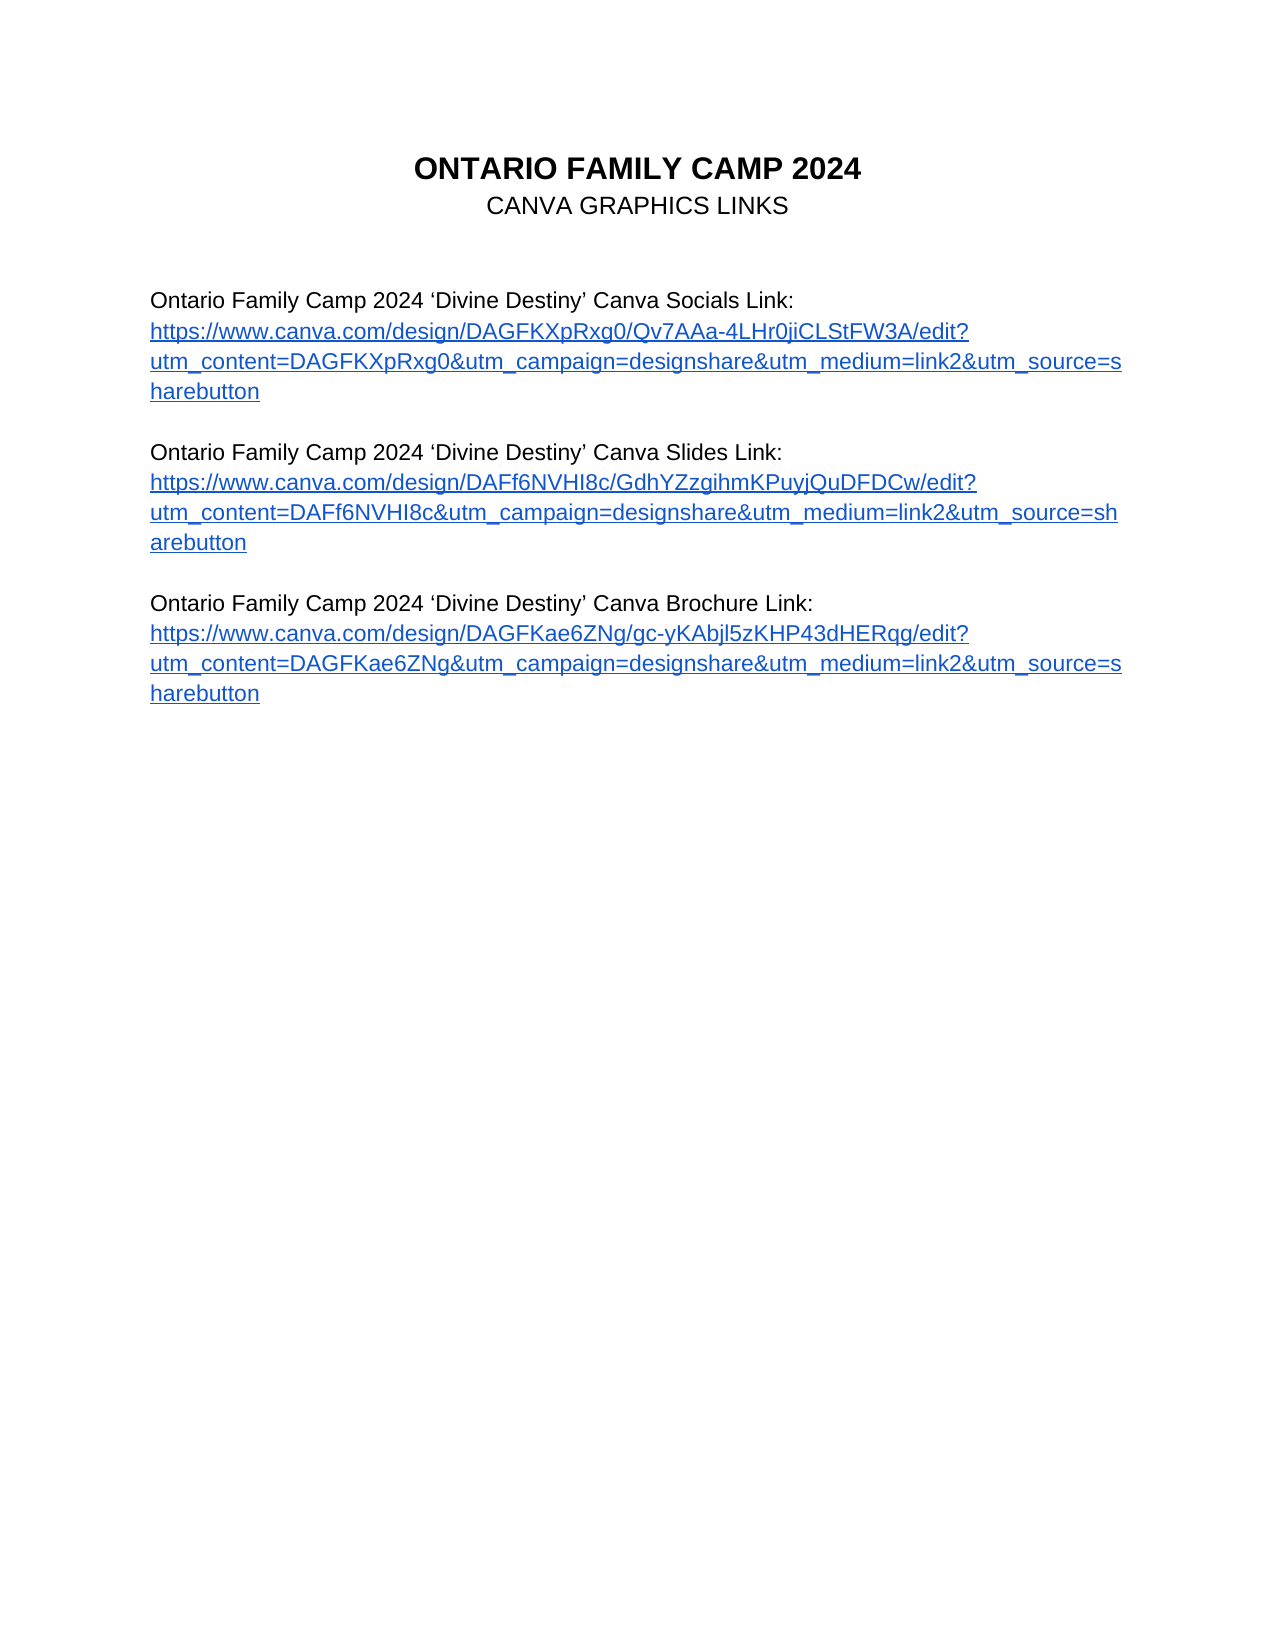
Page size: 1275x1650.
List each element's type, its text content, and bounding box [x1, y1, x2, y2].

text Ontario Family Camp 2024 ‘Divine Destiny’ Canva Socials Link: [150, 287, 1125, 314]
text https://www.canva.com/design/DAGFKae6ZNg/gc-yKAbjl5zKHP43dHERqg/edit?utm_content=DAGFKae6ZNg&utm_campaign=designshare&utm_medium=link2&utm_source=sharebutton [150, 620, 1125, 707]
text Ontario Family Camp 2024 ‘Divine Destiny’ Canva Brochure Link: [150, 589, 1125, 616]
text ONTARIO FAMILY CAMP 2024 [150, 150, 1125, 186]
text Ontario Family Camp 2024 ‘Divine Destiny’ Canva Slides Link: [150, 438, 1125, 465]
text CANVA GRAPHICS LINKS [150, 191, 1125, 220]
text https://www.canva.com/design/DAGFKXpRxg0/Qv7AAa-4LHr0jiCLStFW3A/edit?utm_content=DAGFKXpRxg0&utm_campaign=designshare&utm_medium=link2&utm_source=sharebutton [150, 318, 1125, 404]
text https://www.canva.com/design/DAFf6NVHI8c/GdhYZzgihmKPuyjQuDFDCw/edit?utm_content=DAFf6NVHI8c&utm_campaign=designshare&utm_medium=link2&utm_source=sharebutton [150, 469, 1125, 556]
